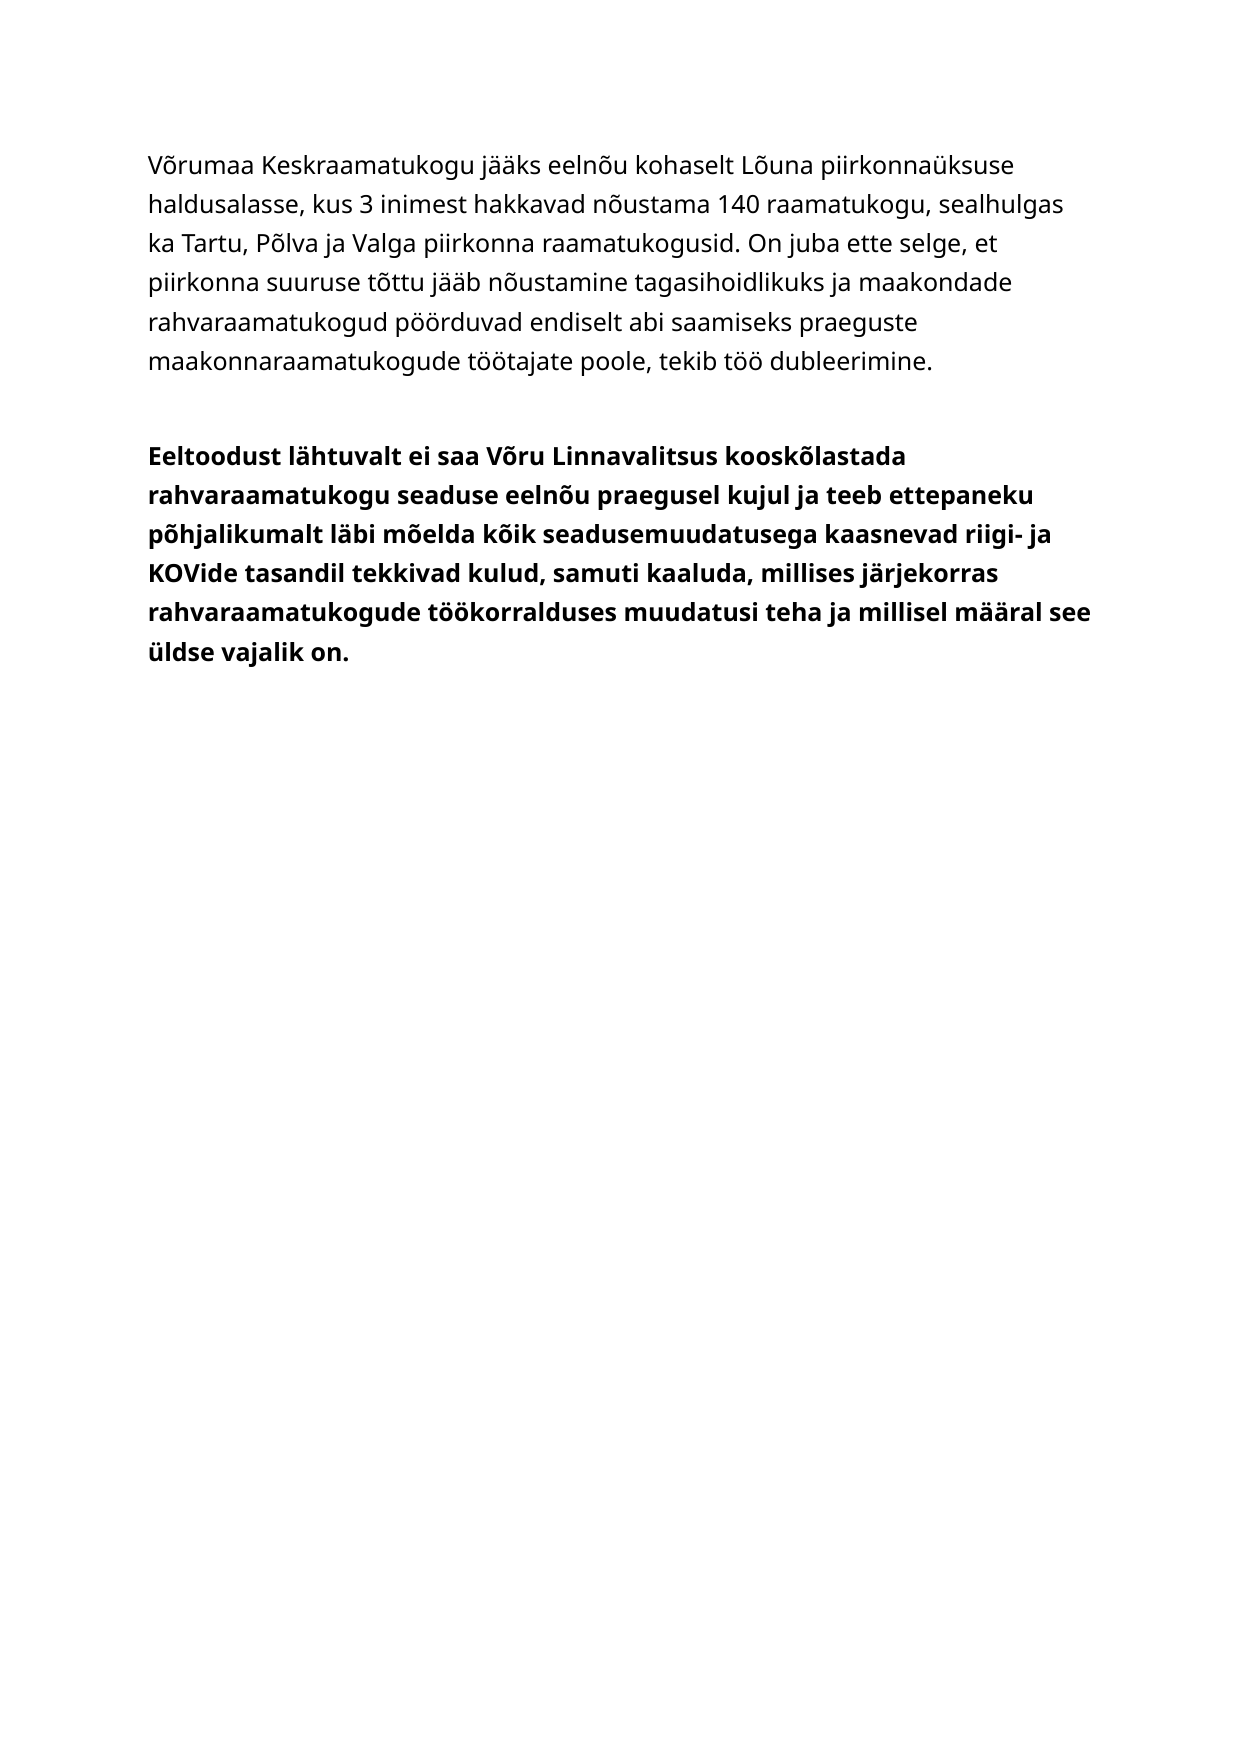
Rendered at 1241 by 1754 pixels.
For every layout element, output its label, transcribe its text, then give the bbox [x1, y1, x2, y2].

text Eeltoodust lähtuvalt ei saa Võru Linnavalitsus kooskõlastada rahvaraamatukogu seaduse eelnõu praegusel kujul ja teeb ettepaneku põhjalikumalt läbi mõelda kõik seadusemuudatusega kaasnevad riigi- ja KOVide tasandil tekkivad kulud, samuti kaaluda, millises järjekorras rahvaraamatukogude töökorralduses muudatusi teha ja millisel määral see üldse vajalik on. [148, 399, 1093, 668]
text Võrumaa Keskraamatukogu jääks eelnõu kohaselt Lõuna piirkonnaüksuse haldusalasse, kus 3 inimest hakkavad nõustama 140 raamatukogu, sealhulgas ka Tartu, Põlva ja Valga piirkonna raamatukogusid. On juba ette selge, et piirkonna suuruse tõttu jääb nõustamine tagasihoidlikuks ja maakondade rahvaraamatukogud pöörduvad endiselt abi saamiseks praeguste maakonnaraamatukogude töötajate poole, tekib töö dubleerimine. [148, 148, 1093, 377]
